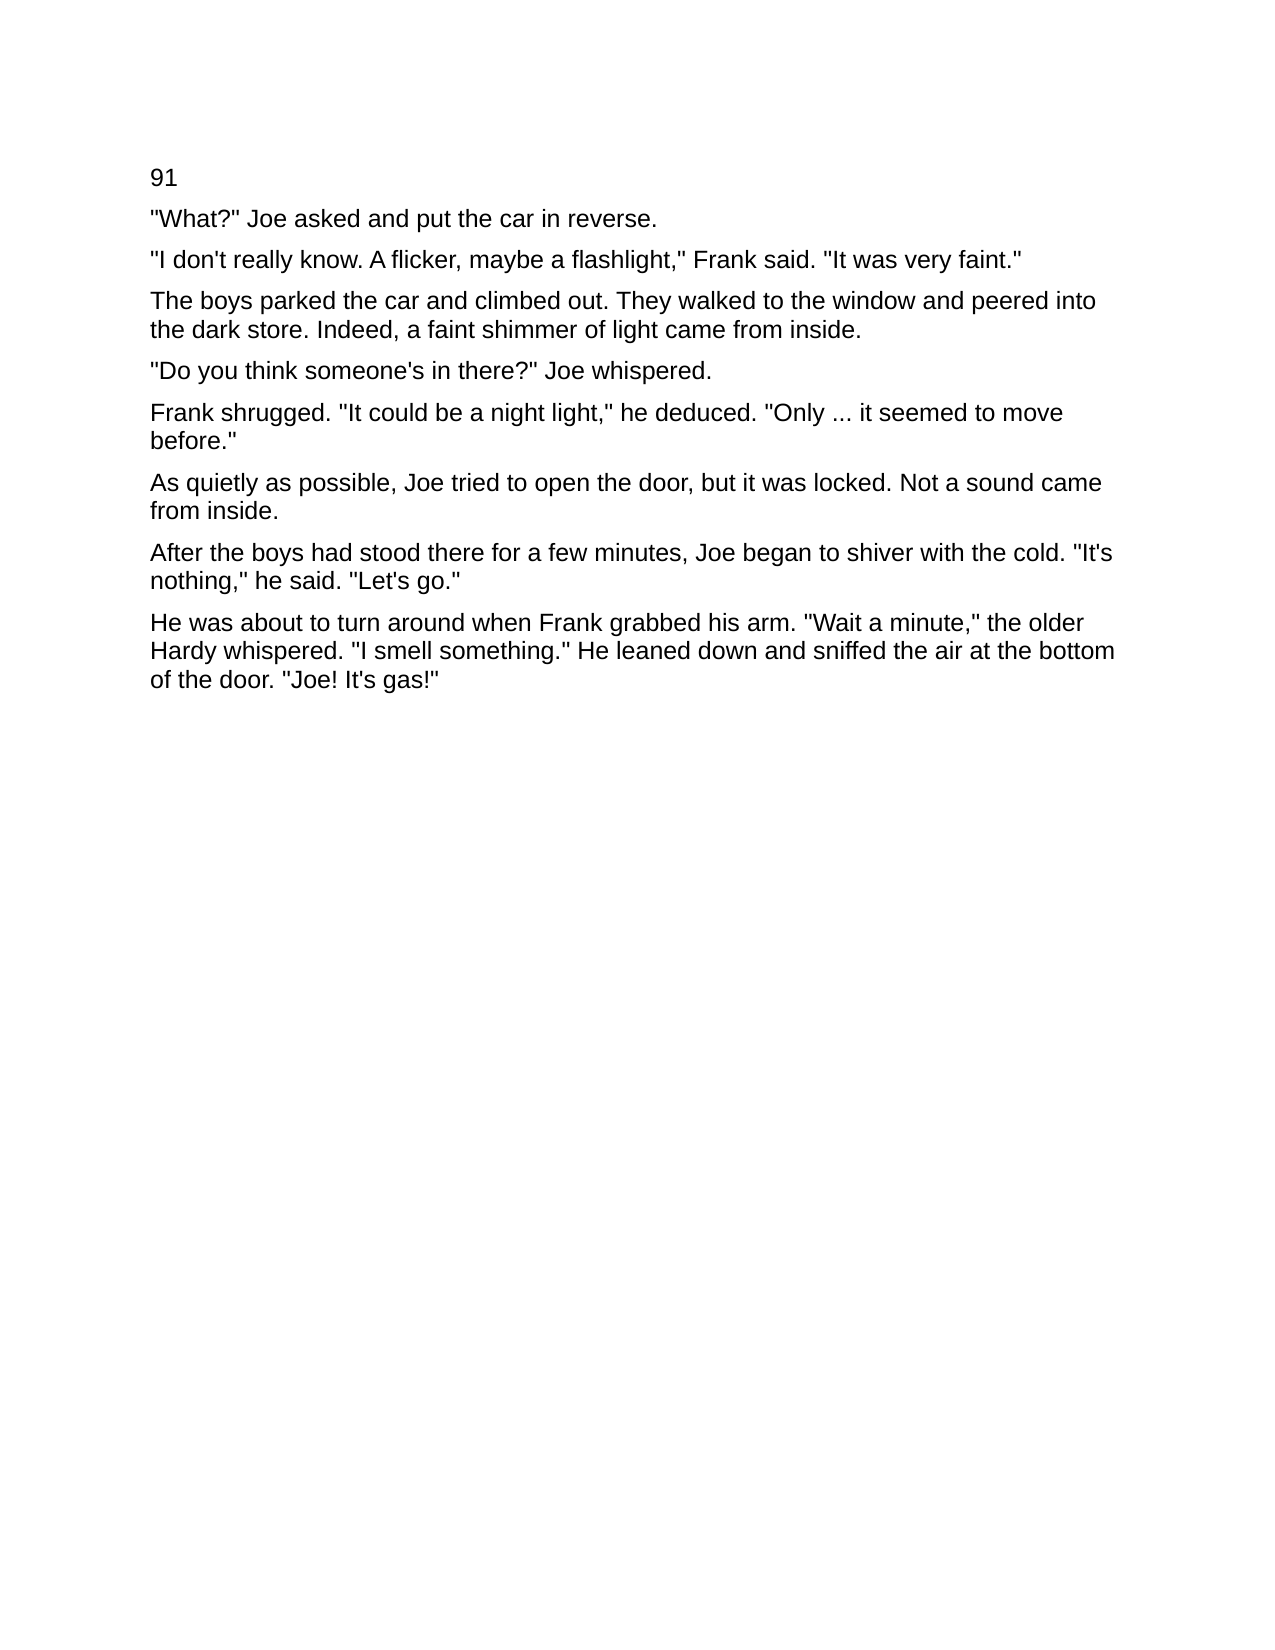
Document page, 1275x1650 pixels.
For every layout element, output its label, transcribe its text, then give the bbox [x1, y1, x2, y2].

text The boys parked the car and climbed out. They walked to the window and peered into the dark store. Indeed, a faint shimmer of light came from inside. [150, 286, 1125, 344]
text He was about to turn around when Frank grabbed his arm. "Wait a minute," the older Hardy whispered. "I smell something." He leaned down and sniffed the air at the bottom of the door. "Joe! It's gas!" [150, 607, 1125, 694]
text Frank shrugged. "It could be a night light," he deduced. "Only ... it seemed to move before." [150, 397, 1125, 455]
text "I don't really know. A flicker, maybe a flashlight," Frank said. "It was very faint." [150, 245, 1125, 274]
text 91 [150, 162, 1125, 191]
text As quietly as possible, Joe tried to open the door, but it was locked. Not a sound came from inside. [150, 467, 1125, 525]
text "Do you think someone's in there?" Joe whispered. [150, 356, 1125, 385]
text After the boys had stood there for a few minutes, Joe began to shiver with the cold. "It's nothing," he said. "Let's go." [150, 537, 1125, 595]
text "What?" Joe asked and put the car in reverse. [150, 204, 1125, 232]
